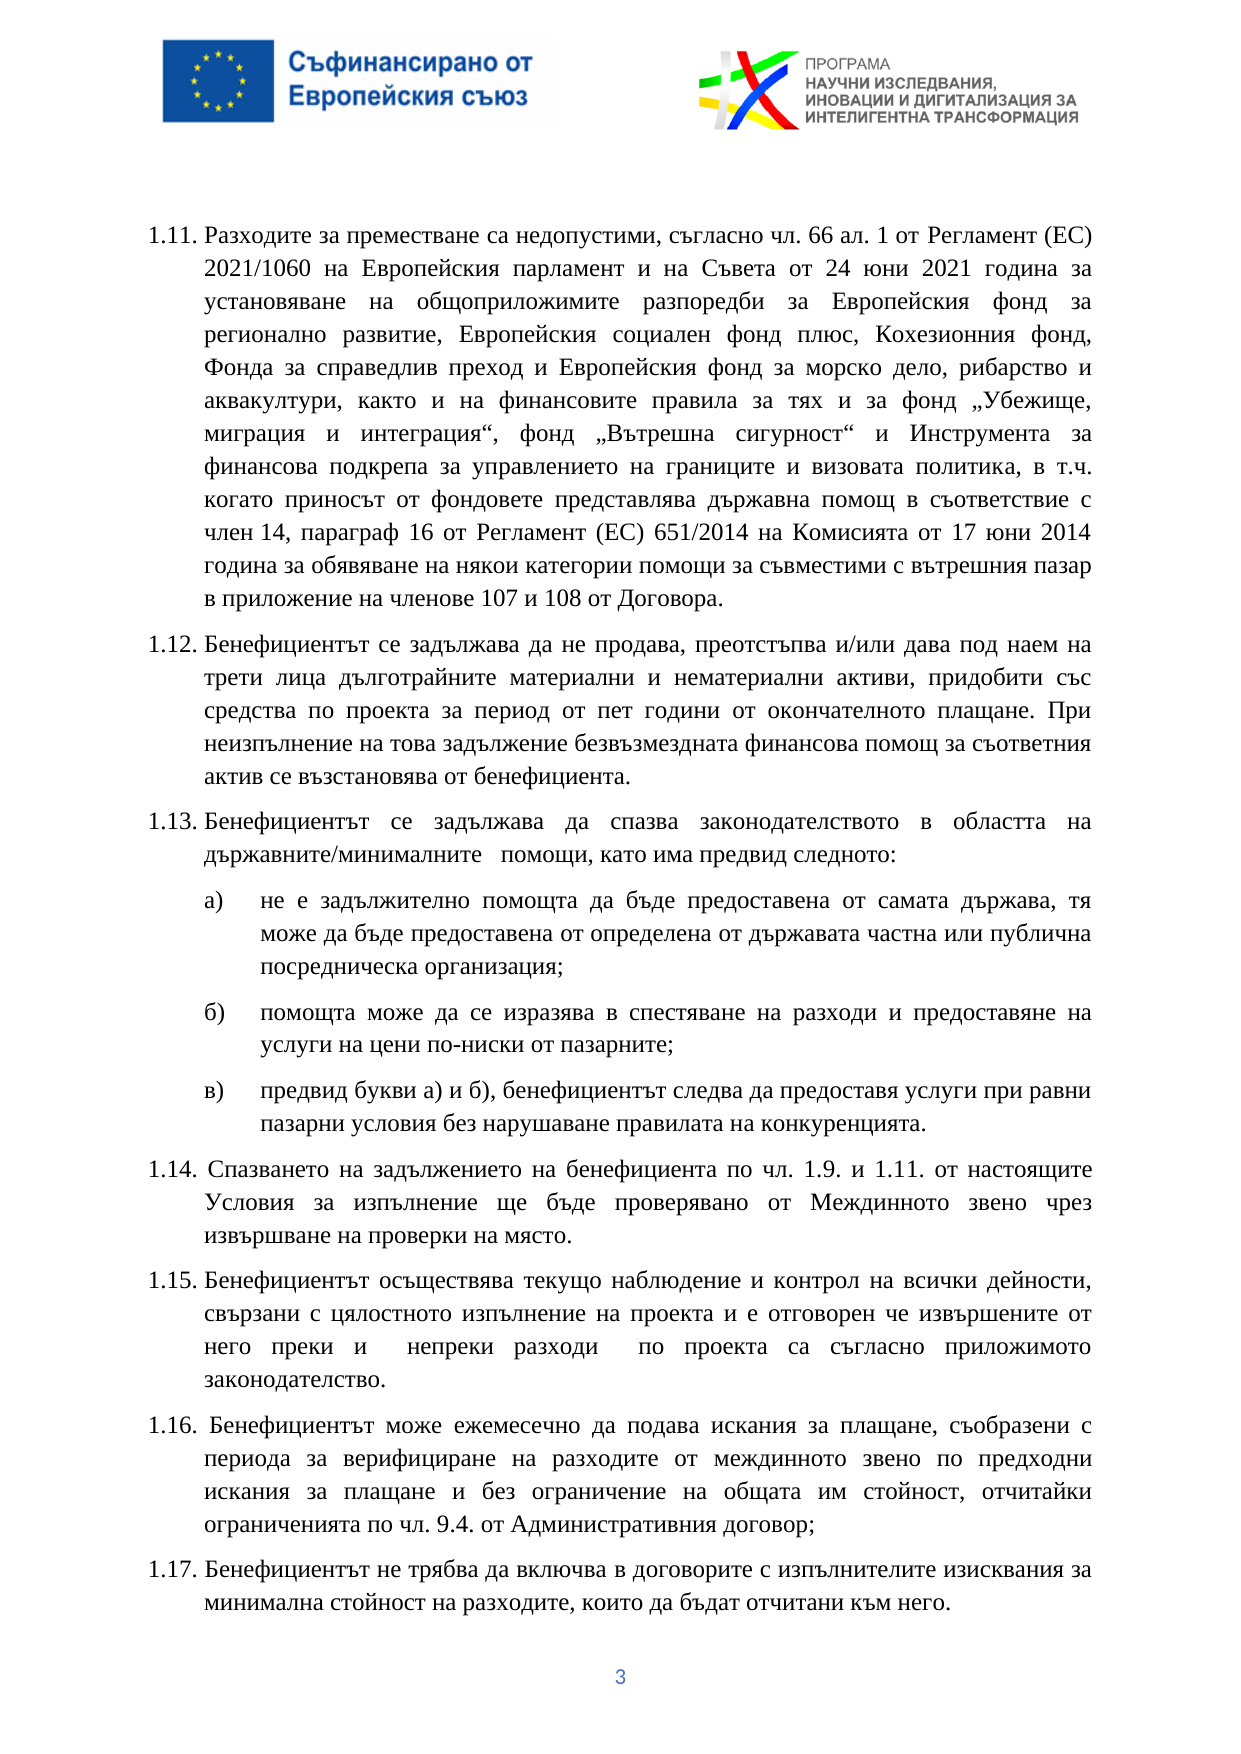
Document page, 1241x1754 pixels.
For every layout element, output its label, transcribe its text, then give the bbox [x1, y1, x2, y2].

text б) помощта може да се изразява в спестяване на разходи и предоставяне на услуги на цени по-ниски от пазарните; [204, 997, 1093, 1058]
list Разходите за преместване са недопустими, съгласно чл. 66 ал. 1 от Регламент (ЕС) 2021/1060 на Европейския парламент и на Съвета от 24 юни 2021 година за установяване на общоприложимите разпоредби за Европейския фонд за регионално развитие, Европейския социален фонд плюс, Кохезионния фонд, Фонда за справедлив преход и Европейския фонд за морско дело, рибарство и аквакултури, както и на финансовите правила за тях и за фонд „Убежище, миграция и интеграция“, фонд „Вътрешна сигурност“ и Инструмента за финансова подкрепа за управлението на границите и визовата политика, в т.ч. когато приносът от фондовете представлява държавна помощ в съответствие с член 14, параграф 16 от Регламент (ЕС) 651/2014 на Комисията от 17 юни 2014 година за обявяване на някои категории помощи за съвместими с вътрешния пазар в приложение на членове 107 и 108 от Договора. [148, 220, 1093, 612]
text а) не е задължително помощта да бъде предоставена от самата държава, тя може да бъде предоставена от определена от държавата частна или публична посредническа организация; [204, 885, 1093, 980]
list Бенефициентът се задължава да спазва законодателството в областта на държавните/минималните помощи, като има предвид следното: [148, 806, 1093, 868]
text в) предвид букви а) и б), бенефициентът следва да предоставя услуги при равни пазарни условия без нарушаване правилата на конкуренцията. [204, 1075, 1093, 1137]
picture [158, 35, 557, 128]
text 1.14. Спазването на задължението на бенефициента по чл. 1.9. и 1.11. от настоящите Условия за изпълнение ще бъде проверявано от Междинното звено чрез извършване на проверки на място. [148, 1154, 1093, 1248]
picture [695, 35, 1082, 145]
text 1.16. Бенефициентът може ежемесечно да подава искания за плащане, съобразени с периода за верифициране на разходите от междинното звено по предходни искания за плащане и без ограничение на общата им стойност, отчитайки ограниченията по чл. 9.4. от Административния договор; [148, 1410, 1093, 1538]
list Бенефициентът се задължава да не продава, преотстъпва и/или дава под наем на трети лица дълготрайните материални и нематериални активи, придобити със средства по проекта за период от пет години от окончателното плащане. При неизпълнение на това задължение безвъзмездната финансова помощ за съответния актив се възстановява от бенефициента. [148, 629, 1093, 790]
text 1.15. Бенефициентът осъществява текущо наблюдение и контрол на всички дейности, свързани с цялостното изпълнение на проекта и е отговорен че извършените от него преки и непреки разходи по проекта са съгласно приложимото законодателство. [148, 1265, 1093, 1393]
text 1.17. Бенефициентът не трябва да включва в договорите с изпълнителите изисквания за минимална стойност на разходите, които да бъдат отчитани към него. [148, 1554, 1093, 1616]
